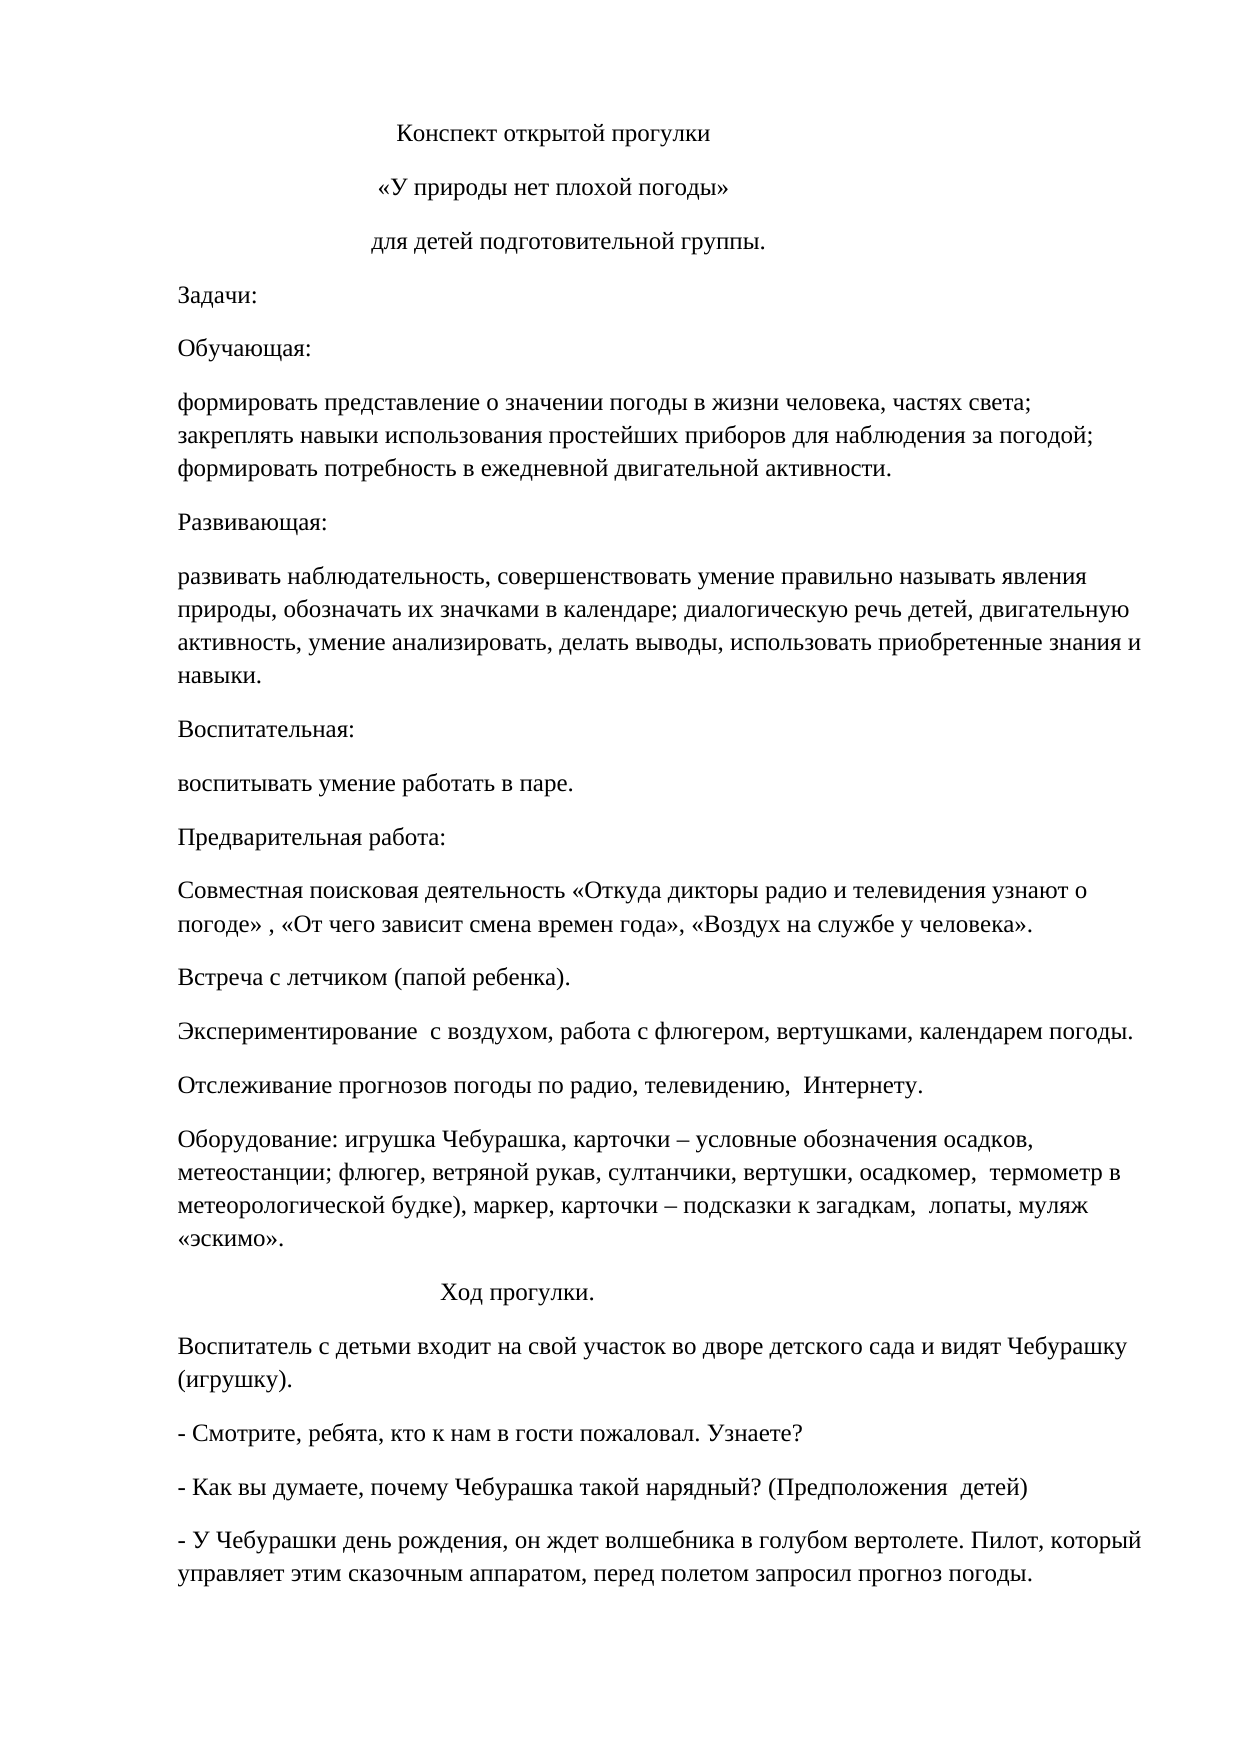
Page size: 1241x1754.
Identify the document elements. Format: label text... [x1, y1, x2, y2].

text формировать представление о значении погоды в жизни человека, частях света; закреплять навыки использования простейших приборов для наблюдения за погодой; формировать потребность в ежедневной двигательной активности. [177, 387, 1152, 482]
text Воспитательная: [177, 714, 1152, 743]
text Ход прогулки. [177, 1277, 1152, 1306]
text развивать наблюдательность, совершенствовать умение правильно называть явления природы, обозначать их значками в календаре; диалогическую речь детей, двигательную активность, умение анализировать, делать выводы, использовать приобретенные знания и навыки. [177, 561, 1152, 689]
text Отслеживание прогнозов погоды по радио, телевидению, Интернету. [177, 1070, 1152, 1099]
text «У природы нет плохой погоды» [177, 172, 1152, 201]
text Развивающая: [177, 507, 1152, 536]
text Предварительная работа: [177, 822, 1152, 851]
text - Смотрите, ребята, кто к нам в гости пожаловал. Узнаете? [177, 1418, 1152, 1446]
text Воспитатель с детьми входит на свой участок во дворе детского сада и видят Чебурашку (игрушку). [177, 1331, 1152, 1393]
text Задачи: [177, 280, 1152, 308]
text Конспект открытой прогулки [177, 118, 1152, 147]
text Совместная поисковая деятельность «Откуда дикторы радио и телевидения узнают о погоде» , «От чего зависит смена времен года», «Воздух на службе у человека». [177, 876, 1152, 937]
text воспитывать умение работать в паре. [177, 768, 1152, 797]
text для детей подготовительной группы. [177, 226, 1152, 254]
text - Как вы думаете, почему Чебурашка такой нарядный? (Предположения детей) [177, 1472, 1152, 1500]
text Оборудование: игрушка Чебурашка, карточки – условные обозначения осадков, метеостанции; флюгер, ветряной рукав, султанчики, вертушки, осадкомер, термометр в метеорологической будке), маркер, карточки – подсказки к загадкам, лопаты, муляж «эскимо». [177, 1124, 1152, 1252]
text Обучающая: [177, 333, 1152, 362]
text Встреча с летчиком (папой ребенка). [177, 962, 1152, 991]
text - У Чебурашки день рождения, он ждет волшебника в голубом вертолете. Пилот, который управляет этим сказочным аппаратом, перед полетом запросил прогноз погоды. [177, 1525, 1152, 1587]
text Экспериментирование с воздухом, работа с флюгером, вертушками, календарем погоды. [177, 1016, 1152, 1045]
